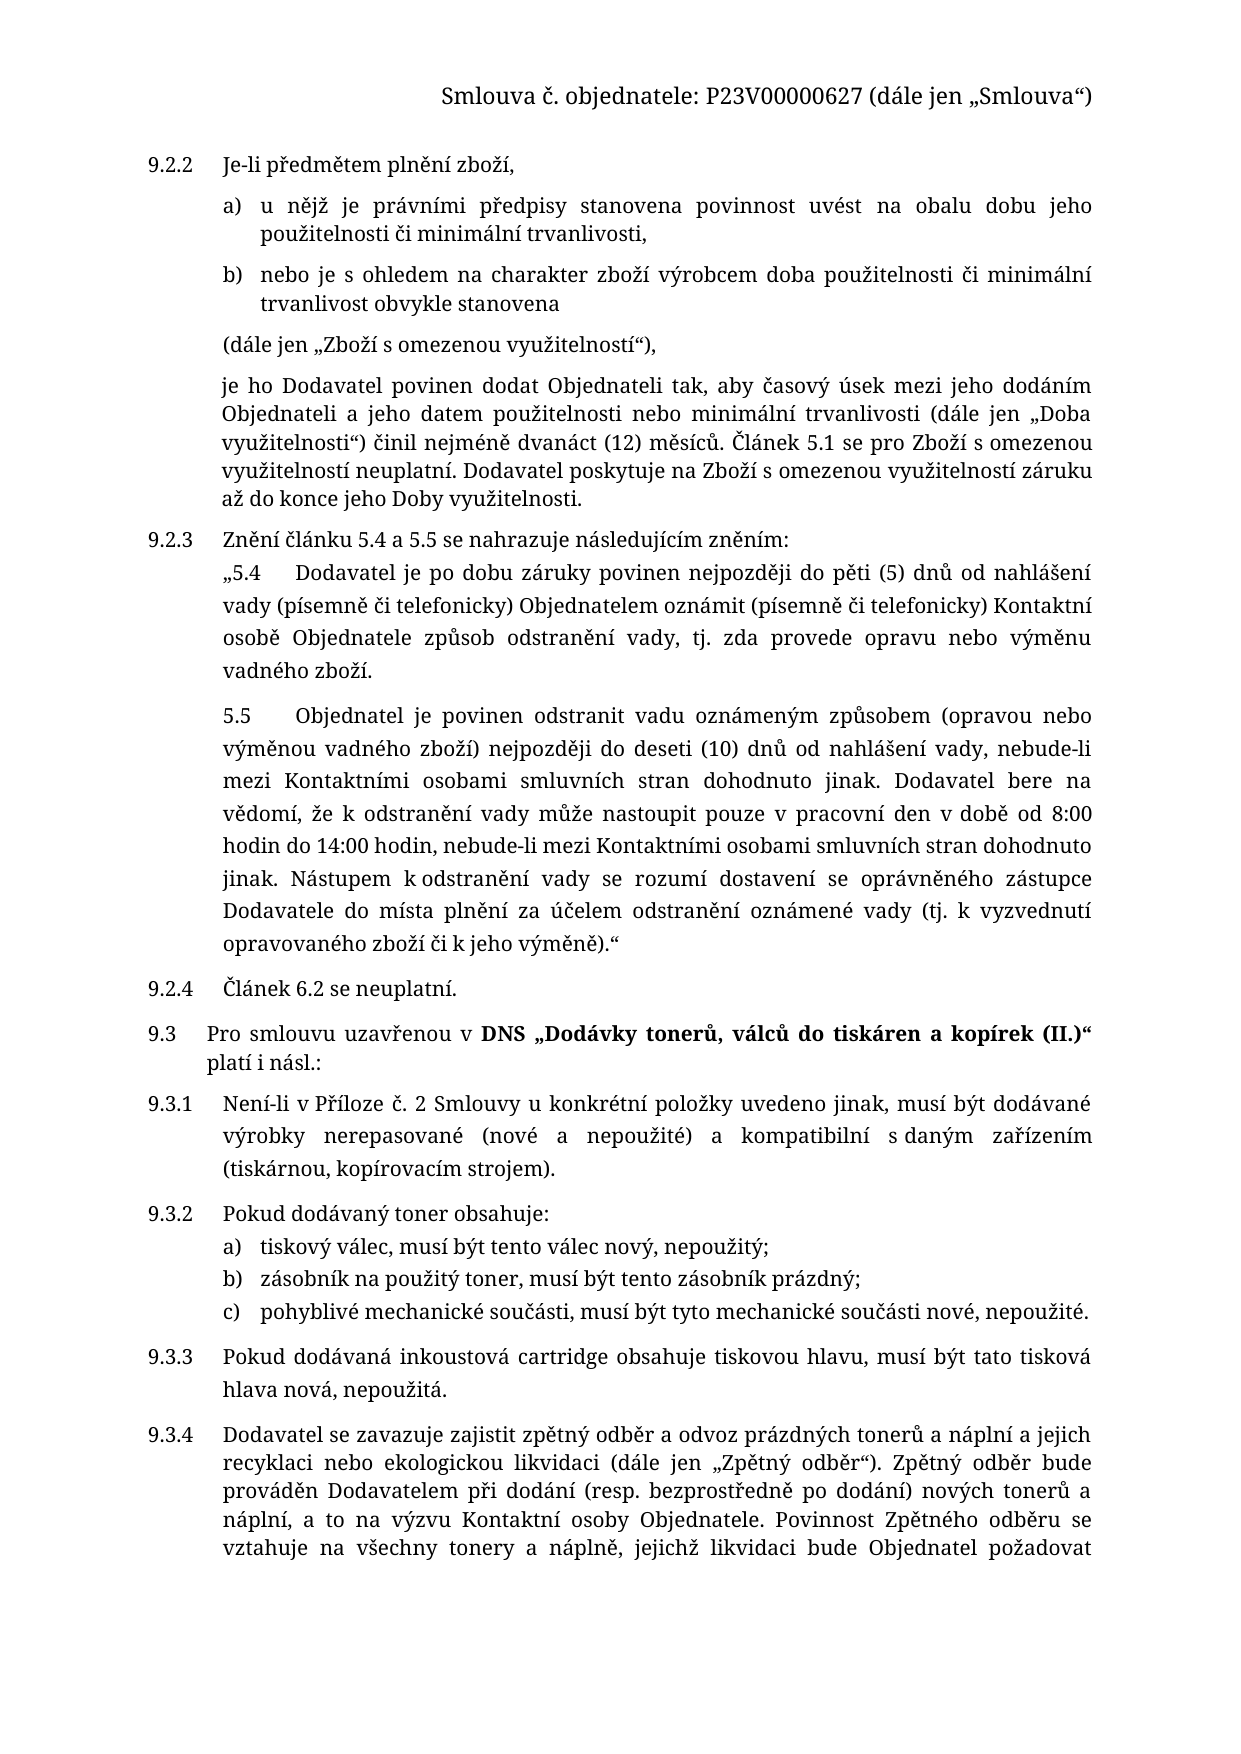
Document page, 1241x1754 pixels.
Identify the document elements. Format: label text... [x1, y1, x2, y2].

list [148, 1420, 1093, 1562]
list zásobník na použitý toner, musí být tento zásobník prázdný; [223, 1264, 1093, 1293]
list tiskový válec, musí být tento válec nový, nepoužitý; [223, 1232, 1093, 1260]
list Není-li v Příloze č. 2 Smlouvy u konkrétní položky uvedeno jinak, musí být dodávané výrobky nerepasované (nové a nepoužité) a kompatibilní s daným zařízením (tiskárnou, kopírovacím strojem). [148, 1089, 1093, 1182]
list Pokud dodávaný toner obsahuje: [148, 1199, 1093, 1228]
list Znění článku 5.4 a 5.5 se nahrazuje následujícím zněním: [148, 526, 1093, 554]
list nebo je s ohledem na charakter zboží výrobcem doba použitelnosti či minimální trvanlivost obvykle stanovena [223, 261, 1093, 317]
list 5.5 Objednatel je povinen odstranit vadu oznámeným způsobem (opravou nebo výměnou vadného zboží) nejpozději do deseti (10) dnů od nahlášení vady, nebude-li mezi Kontaktními osobami smluvních stran dohodnuto jinak. Dodavatel bere na vědomí, že k odstranění vady může nastoupit pouze v pracovní den v době od 8:00 hodin do 14:00 hodin, nebude-li mezi Kontaktními osobami smluvních stran dohodnuto jinak. Nástupem k odstranění vady se rozumí dostavení se oprávněného zástupce Dodavatele do místa plnění za účelem odstranění oznámené vady (tj. k vyzvednutí opravovaného zboží či k jeho výměně).“ [223, 701, 1093, 958]
list Článek 6.2 se neuplatní. [148, 974, 1093, 1003]
text je ho Dodavatel povinen dodat Objednateli tak, aby časový úsek mezi jeho dodáním Objednateli a jeho datem použitelnosti nebo minimální trvanlivosti (dále jen „Doba využitelnosti“) činil nejméně dvanáct (12) měsíců. Článek 5.1 se pro Zboží s omezenou využitelností neuplatní. Dodavatel poskytuje na Zboží s omezenou využitelností záruku až do konce jeho Doby využitelnosti. [221, 371, 1093, 513]
list pohyblivé mechanické součásti, musí být tyto mechanické součásti nové, nepoužité. [223, 1297, 1093, 1325]
list Pro smlouvu uzavřenou v DNS „Dodávky tonerů, válců do tiskáren a kopírek (II.)“ platí i násl.: [148, 1019, 1093, 1076]
list „5.4 Dodavatel je po dobu záruky povinen nejpozději do pěti (5) dnů od nahlášení vady (písemně či telefonicky) Objednatelem oznámit (písemně či telefonicky) Kontaktní osobě Objednatele způsob odstranění vady, tj. zda provede opravu nebo výměnu vadného zboží. [223, 558, 1093, 684]
list Pokud dodávaná inkoustová cartridge obsahuje tiskovou hlavu, musí být tato tisková hlava nová, nepoužitá. [148, 1342, 1093, 1403]
text (dále jen „Zboží s omezenou využitelností“), [223, 330, 1093, 358]
list Je-li předmětem plnění zboží, [148, 150, 1093, 179]
list u nějž je právními předpisy stanovena povinnost uvést na obalu dobu jeho použitelnosti či minimální trvanlivosti, [223, 191, 1093, 248]
